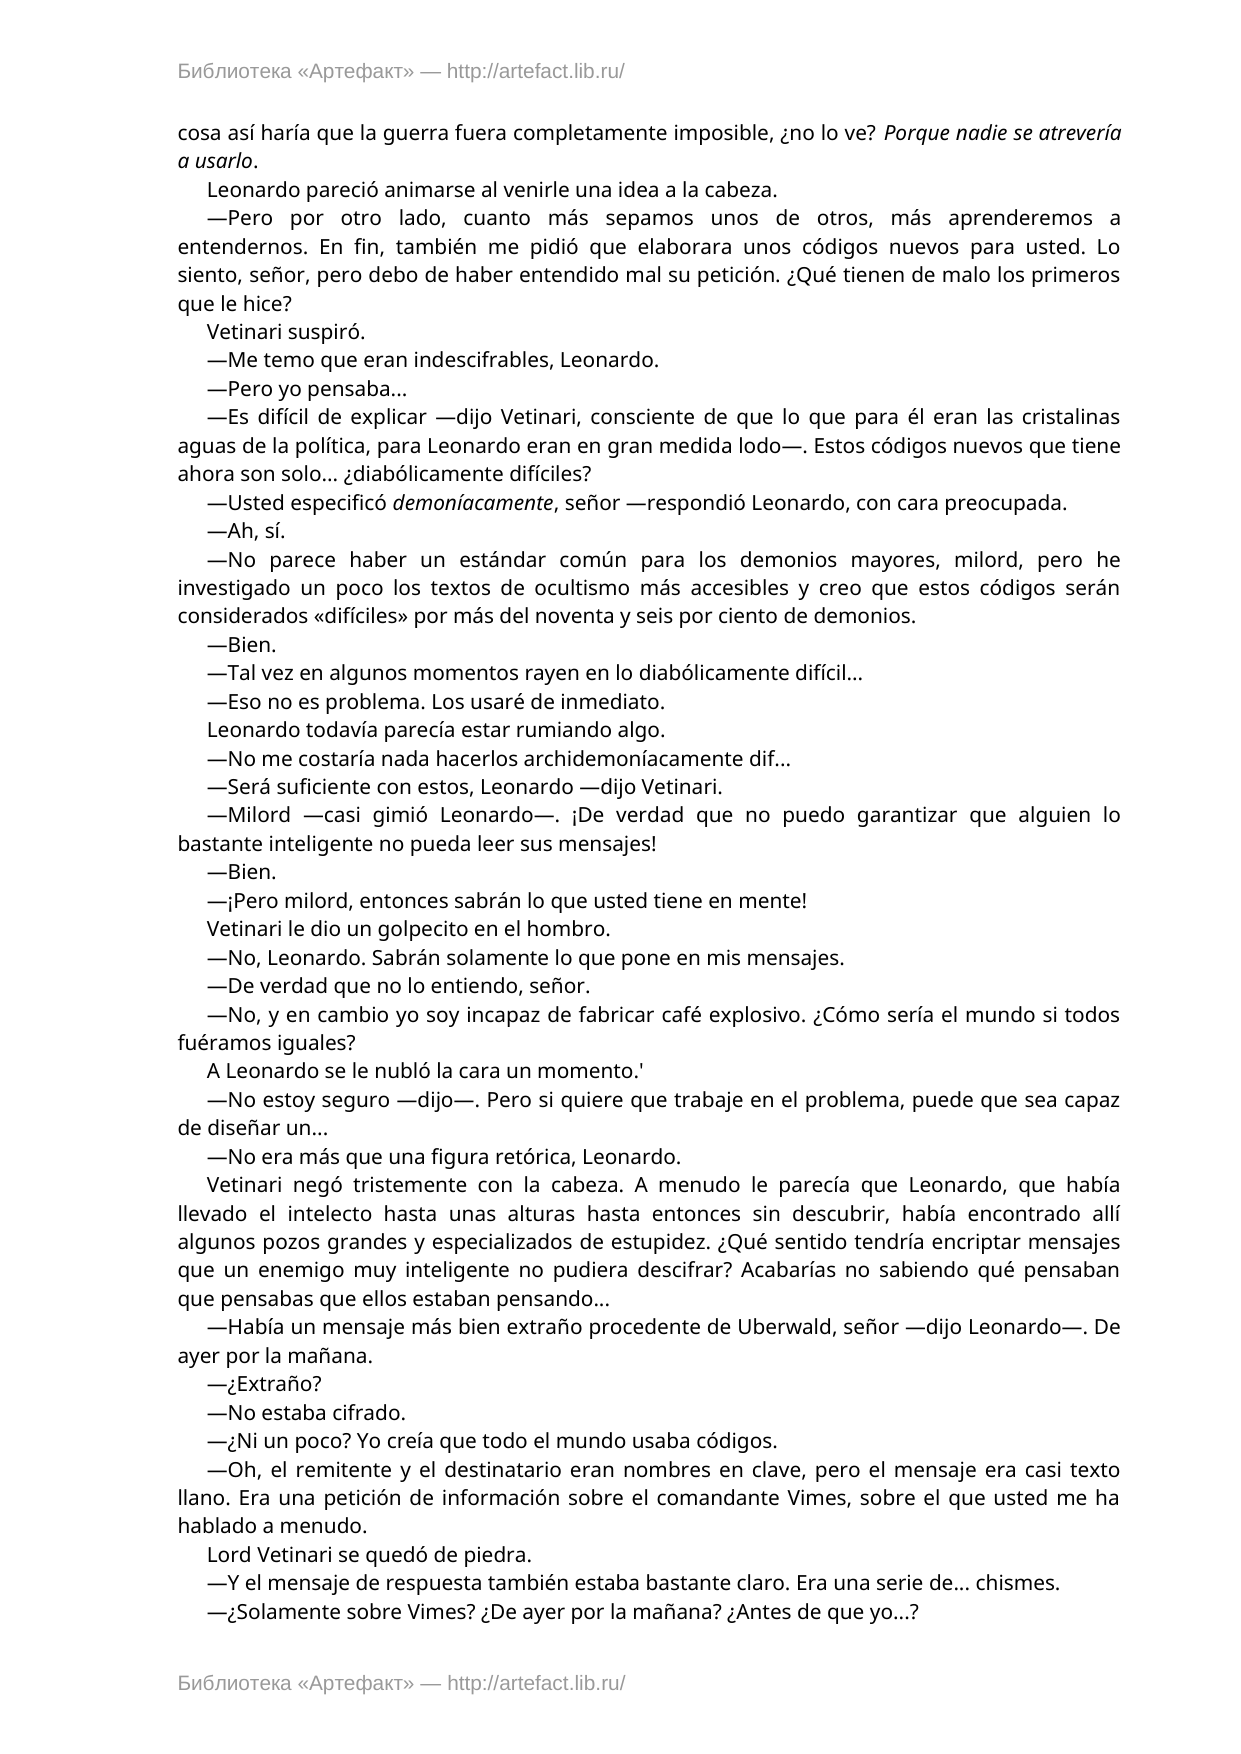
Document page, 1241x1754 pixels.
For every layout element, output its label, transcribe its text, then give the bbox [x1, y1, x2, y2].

text —No era más que una figura retórica, Leonardo. [177, 1142, 1122, 1170]
text Vetinari suspiró. [177, 317, 1122, 346]
text —¡Pero milord, entonces sabrán lo que usted tiene en mente! [177, 886, 1122, 914]
text —No parece haber un estándar común para los demonios mayores, milord, pero he investigado un poco los textos de ocultismo más accesibles y creo que estos códigos serán considerados «difíciles» por más del noventa y seis por ciento de demonios. [177, 545, 1122, 630]
text A Leonardo se le nubló la cara un momento.' [177, 1057, 1122, 1085]
text —No estaba cifrado. [177, 1398, 1122, 1426]
text Vetinari negó tristemente con la cabeza. A menudo le parecía que Leonardo, que había llevado el intelecto hasta unas alturas hasta entonces sin descubrir, había encontrado allí algunos pozos grandes y especializados de estupidez. ¿Qué sentido tendría encriptar mensajes que un enemigo muy inteligente no pudiera descifrar? Acabarías no sabiendo qué pensaban que pensabas que ellos estaban pensando... [177, 1170, 1122, 1312]
text —Bien. [177, 857, 1122, 886]
text Leonardo todavía parecía estar rumiando algo. [177, 715, 1122, 744]
text —No, y en cambio yo soy incapaz de fabricar café explosivo. ¿Cómo sería el mundo si todos fuéramos iguales? [177, 1000, 1122, 1057]
text —No, Leonardo. Sabrán solamente lo que pone en mis mensajes. [177, 943, 1122, 971]
text Lord Vetinari se quedó de piedra. [177, 1540, 1122, 1568]
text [177, 118, 1122, 175]
text —Pero por otro lado, cuanto más sepamos unos de otros, más aprenderemos a entendernos. En fin, también me pidió que elaborara unos códigos nuevos para usted. Lo siento, señor, pero debo de haber entendido mal su petición. ¿Qué tienen de malo los primeros que le hice? [177, 203, 1122, 317]
text —Será suficiente con estos, Leonardo —dijo Vetinari. [177, 772, 1122, 801]
text —¿Extraño? [177, 1369, 1122, 1398]
text —Milord —casi gimió Leonardo—. ¡De verdad que no puedo garantizar que alguien lo bastante inteligente no pueda leer sus mensajes! [177, 801, 1122, 857]
text —No me costaría nada hacerlos archidemoníacamente dif... [177, 744, 1122, 772]
text —Es difícil de explicar —dijo Vetinari, consciente de que lo que para él eran las cristalinas aguas de la política, para Leonardo eran en gran medida lodo—. Estos códigos nuevos que tiene ahora son solo... ¿diabólicamente difíciles? [177, 402, 1122, 488]
text —¿Ni un poco? Yo creía que todo el mundo usaba códigos. [177, 1426, 1122, 1455]
text —Usted especificó demoníacamente, señor —respondió Leonardo, con cara preocupada. [177, 488, 1122, 516]
text —¿Solamente sobre Vimes? ¿De ayer por la mañana? ¿Antes de que yo...? [177, 1597, 1122, 1625]
text —Tal vez en algunos momentos rayen en lo diabólicamente difícil... [177, 658, 1122, 687]
text —Ah, sí. [177, 516, 1122, 545]
text —De verdad que no lo entiendo, señor. [177, 971, 1122, 1000]
text —No estoy seguro —dijo—. Pero si quiere que trabaje en el problema, puede que sea capaz de diseñar un... [177, 1085, 1122, 1142]
text Leonardo pareció animarse al venirle una idea a la cabeza. [177, 175, 1122, 203]
text —Bien. [177, 630, 1122, 658]
text —Había un mensaje más bien extraño procedente de Uberwald, señor —dijo Leonardo—. De ayer por la mañana. [177, 1312, 1122, 1369]
text —Me temo que eran indescifrables, Leonardo. [177, 346, 1122, 374]
text —Oh, el remitente y el destinatario eran nombres en clave, pero el mensaje era casi texto llano. Era una petición de información sobre el comandante Vimes, sobre el que usted me ha hablado a menudo. [177, 1455, 1122, 1540]
text —Y el mensaje de respuesta también estaba bastante claro. Era una serie de... chismes. [177, 1568, 1122, 1597]
text —Pero yo pensaba... [177, 374, 1122, 402]
text —Eso no es problema. Los usaré de inmediato. [177, 687, 1122, 715]
text Vetinari le dio un golpecito en el hombro. [177, 914, 1122, 943]
